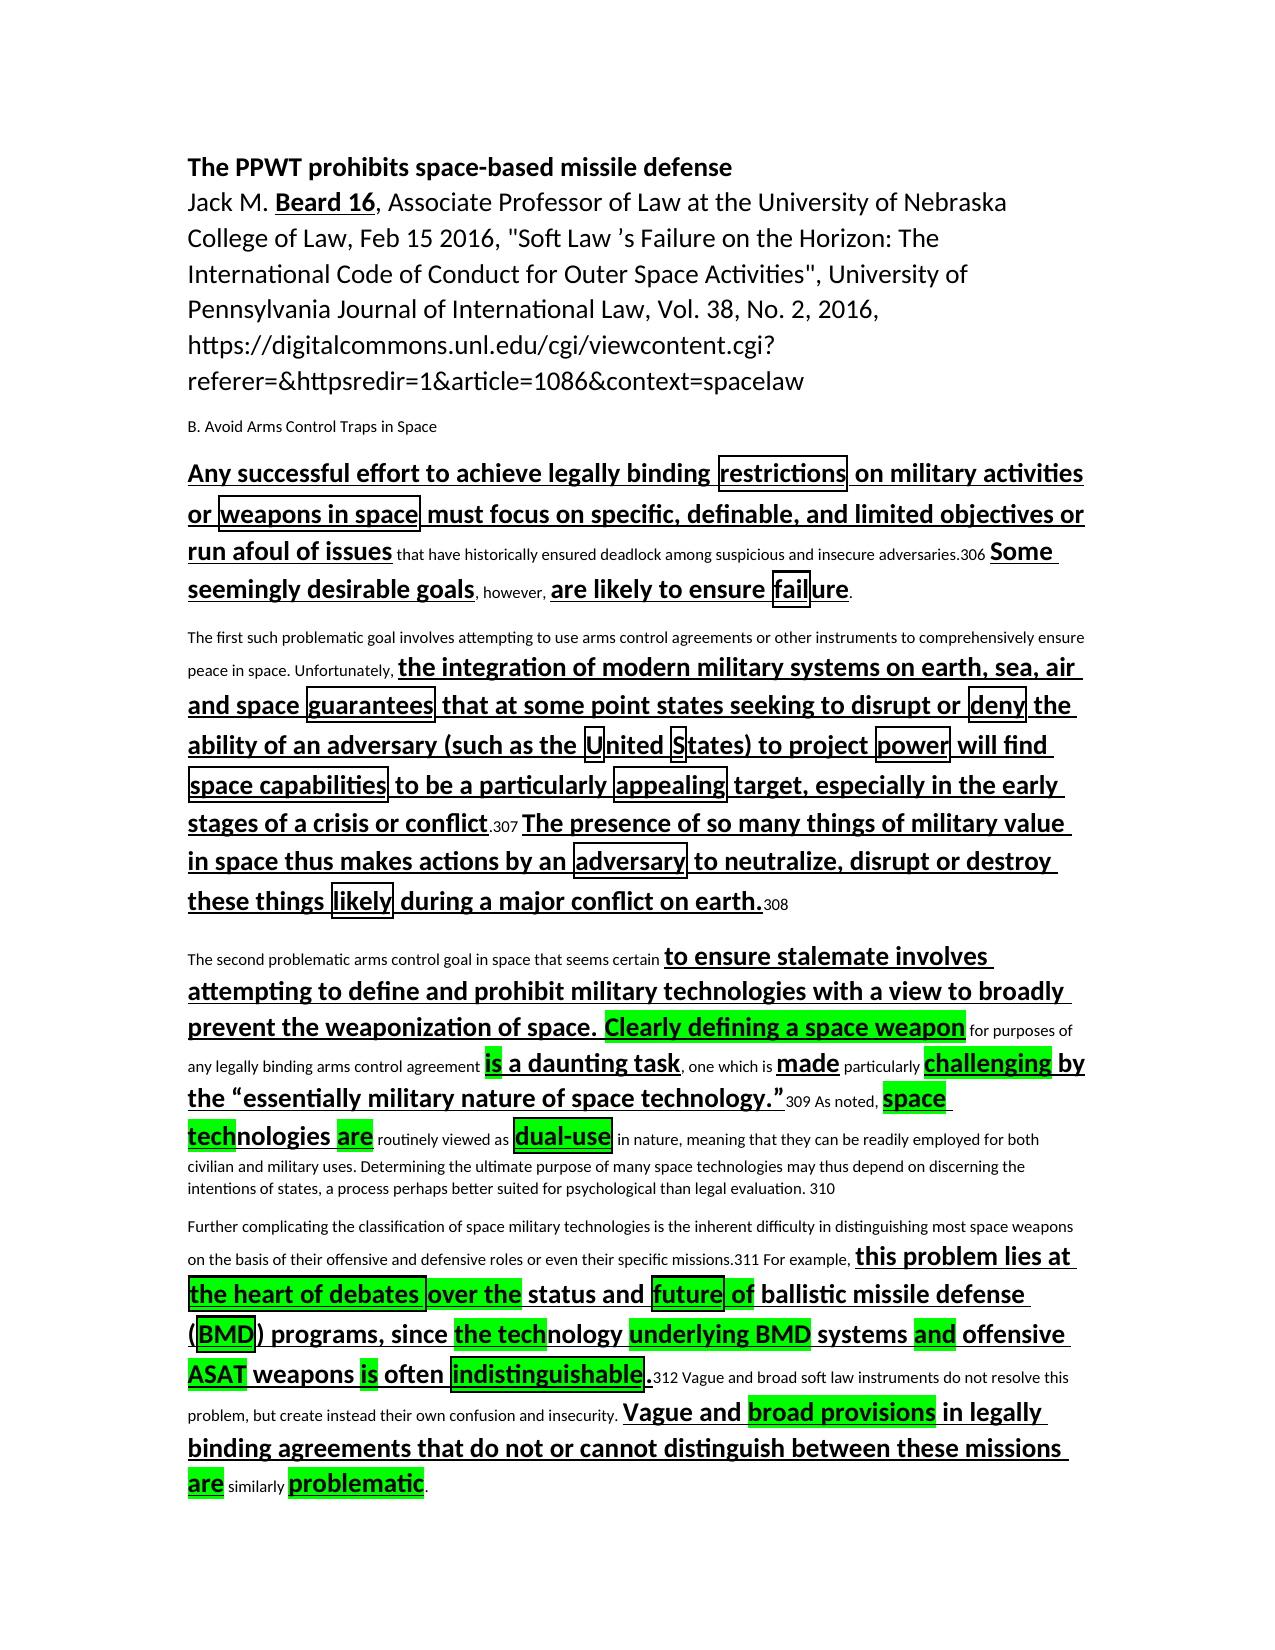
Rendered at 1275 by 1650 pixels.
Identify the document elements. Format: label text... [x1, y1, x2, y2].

text The second problematic arms control goal in space that seems certain to ensure stalemate involves attempting to define and prohibit military technologies with a view to broadly prevent the weaponization of space. Clearly defining a space weapon for purposes of any legally binding arms control agreement is a daunting task, one which is made particularly challenging by the “essentially military nature of space technology.”309 As noted, space technologies are routinely viewed as dual-use in nature, meaning that they can be readily employed for both civilian and military uses. Determining the ultimate purpose of many space technologies may thus depend on discerning the intentions of states, a process perhaps better suited for psychological than legal evaluation. 310 [187, 939, 1087, 1198]
text The first such problematic goal involves attempting to use arms control agreements or other instruments to comprehensively ensure peace in space. Unfortunately, the integration of modern military systems on earth, sea, air and space guarantees that at some point states seeking to disrupt or deny the ability of an adversary (such as the United States) to project power will find space capabilities to be a particularly appealing target, especially in the early stages of a crisis or conflict.307 The presence of so many things of military value in space thus makes actions by an adversary to neutralize, disrupt or destroy these things likely during a major conflict on earth.308 [187, 627, 1087, 919]
text Further complicating the classification of space military technologies is the inherent difficulty in distinguishing most space weapons on the basis of their offensive and defensive roles or even their specific missions.311 For example, this problem lies at the heart of debates over the status and future of ballistic missile defense (BMD) programs, since the technology underlying BMD systems and offensive ASAT weapons is often indistinguishable.312 Vague and broad soft law instruments do not resolve this problem, but create instead their own confusion and insecurity. Vague and broad provisions in legally binding agreements that do not or cannot distinguish between these missions are similarly problematic. [187, 1216, 1087, 1499]
text Any successful effort to achieve legally binding restrictions on military activities or weapons in space must focus on specific, definable, and limited objectives or run afoul of issues that have historically ensured deadlock among suspicious and insecure adversaries.306 Some seemingly desirable goals, however, are likely to ensure failure. [187, 454, 1087, 608]
subtitle The PPWT prohibits space-based missile defense [187, 150, 1087, 183]
text Jack M. Beard 16, Associate Professor of Law at the University of Nebraska College of Law, Feb 15 2016, "Soft Law ’s Failure on the Horizon: The International Code of Conduct for Outer Space Activities", University of Pennsylvania Journal of International Law, Vol. 38, No. 2, 2016, https://digitalcommons.unl.edu/cgi/viewcontent.cgi?referer=&httpsredir=1&article=1086&context=spacelaw [187, 186, 1087, 397]
text B. Avoid Arms Control Traps in Space [187, 416, 1087, 436]
